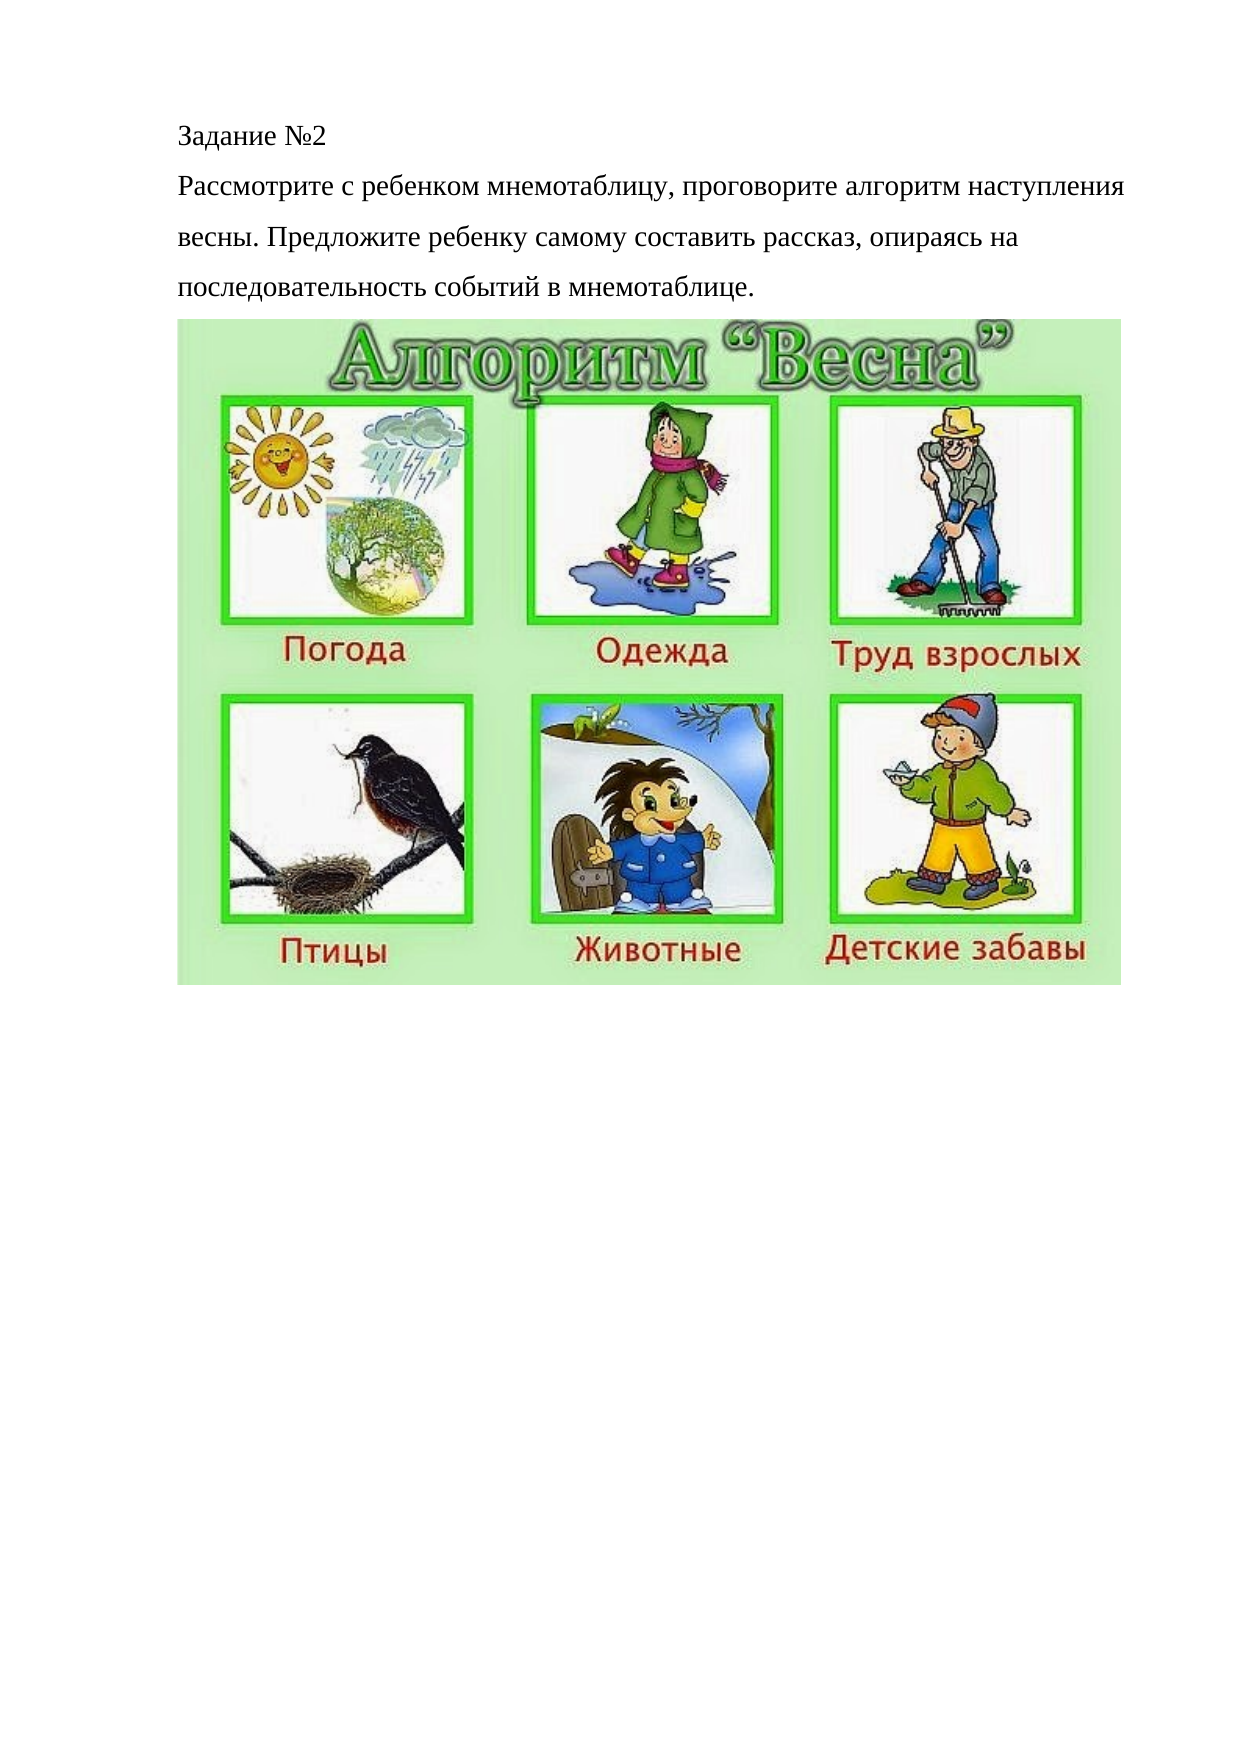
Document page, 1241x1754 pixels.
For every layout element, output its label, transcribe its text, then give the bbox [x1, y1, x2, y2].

text Задание №2 [177, 118, 1152, 152]
picture [177, 319, 1121, 985]
text Рассмотрите с ребенком мнемотаблицу, проговорите алгоритм наступления весны. Предложите ребенку самому составить рассказ, опираясь на последовательность событий в мнемотаблице. [177, 168, 1152, 303]
